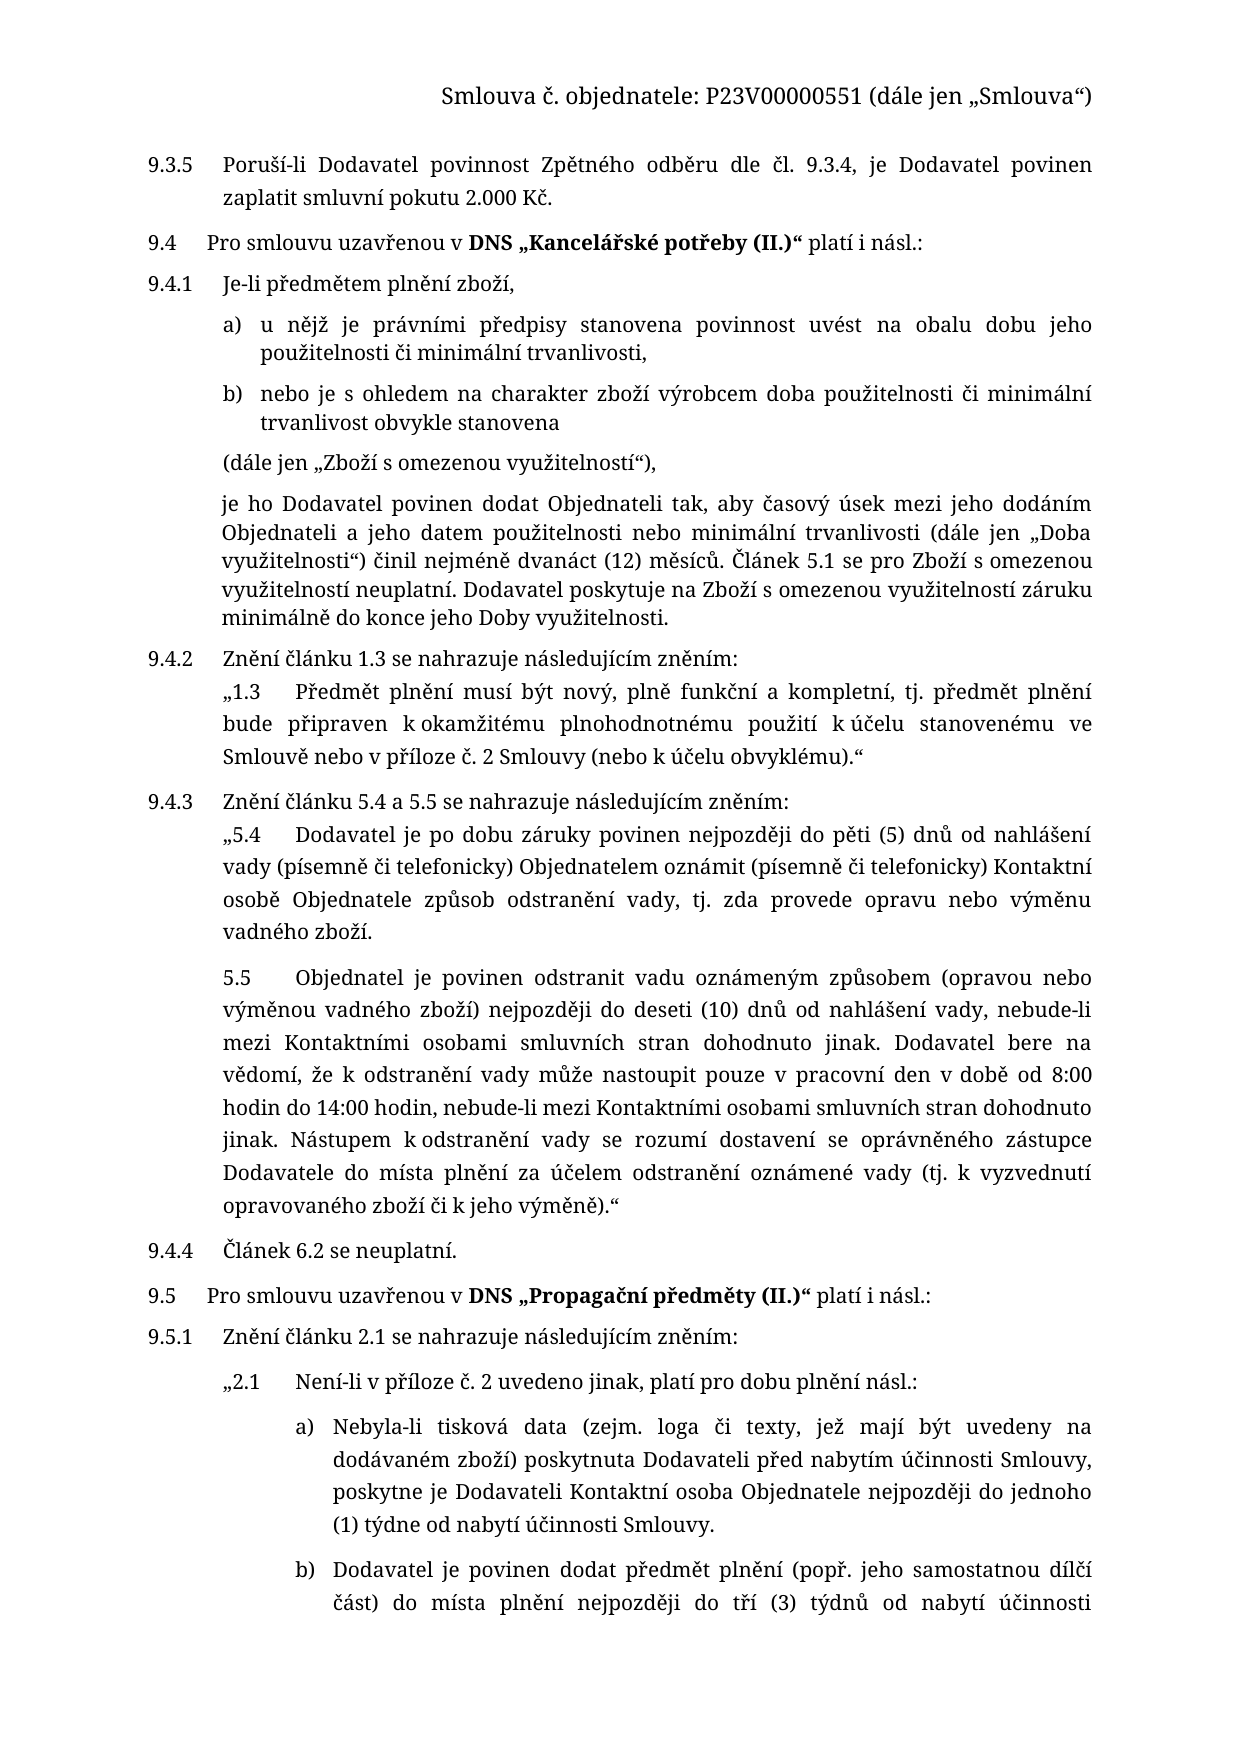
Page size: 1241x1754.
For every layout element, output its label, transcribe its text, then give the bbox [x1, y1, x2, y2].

list Je-li předmětem plnění zboží, [148, 269, 1093, 297]
list „1.3 Předmět plnění musí být nový, plně funkční a kompletní, tj. předmět plnění bude připraven k okamžitému plnohodnotnému použití k účelu stanovenému ve Smlouvě nebo v příloze č. 2 Smlouvy (nebo k účelu obvyklému).“ [223, 677, 1093, 770]
text je ho Dodavatel povinen dodat Objednateli tak, aby časový úsek mezi jeho dodáním Objednateli a jeho datem použitelnosti nebo minimální trvanlivosti (dále jen „Doba využitelnosti“) činil nejméně dvanáct (12) měsíců. Článek 5.1 se pro Zboží s omezenou využitelností neuplatní. Dodavatel poskytuje na Zboží s omezenou využitelností záruku minimálně do konce jeho Doby využitelnosti. [221, 489, 1093, 632]
list 5.5 Objednatel je povinen odstranit vadu oznámeným způsobem (opravou nebo výměnou vadného zboží) nejpozději do deseti (10) dnů od nahlášení vady, nebude-li mezi Kontaktními osobami smluvních stran dohodnuto jinak. Dodavatel bere na vědomí, že k odstranění vady může nastoupit pouze v pracovní den v době od 8:00 hodin do 14:00 hodin, nebude-li mezi Kontaktními osobami smluvních stran dohodnuto jinak. Nástupem k odstranění vady se rozumí dostavení se oprávněného zástupce Dodavatele do místa plnění za účelem odstranění oznámené vady (tj. k vyzvednutí opravovaného zboží či k jeho výměně).“ [223, 963, 1093, 1219]
list nebo je s ohledem na charakter zboží výrobcem doba použitelnosti či minimální trvanlivost obvykle stanovena [223, 379, 1093, 436]
list Článek 6.2 se neuplatní. [148, 1236, 1093, 1264]
list Pro smlouvu uzavřenou v DNS „Kancelářské potřeby (II.)“ platí i násl.: [148, 228, 1093, 256]
text (dále jen „Zboží s omezenou využitelností“), [223, 448, 1093, 477]
list Znění článku 1.3 se nahrazuje následujícím zněním: [148, 644, 1093, 673]
list „5.4 Dodavatel je po dobu záruky povinen nejpozději do pěti (5) dnů od nahlášení vady (písemně či telefonicky) Objednatelem oznámit (písemně či telefonicky) Kontaktní osobě Objednatele způsob odstranění vady, tj. zda provede opravu nebo výměnu vadného zboží. [223, 820, 1093, 946]
list Poruší-li Dodavatel povinnost Zpětného odběru dle čl. 9.3.4, je Dodavatel povinen zaplatit smluvní pokutu 2.000 Kč. [148, 150, 1093, 211]
list „2.1 Není-li v příloze č. 2 uvedeno jinak, platí pro dobu plnění násl.: [223, 1367, 1093, 1396]
list Znění článku 2.1 se nahrazuje následujícím zněním: [148, 1322, 1093, 1350]
list Znění článku 5.4 a 5.5 se nahrazuje následujícím zněním: [148, 787, 1093, 816]
list Nebyla-li tisková data (zejm. loga či texty, jež mají být uvedeny na dodávaném zboží) poskytnuta Dodavateli před nabytím účinnosti Smlouvy, poskytne je Dodavateli Kontaktní osoba Objednatele nejpozději do jednoho (1) týdne od nabytí účinnosti Smlouvy. [295, 1412, 1093, 1538]
list u nějž je právními předpisy stanovena povinnost uvést na obalu dobu jeho použitelnosti či minimální trvanlivosti, [223, 310, 1093, 367]
list Pro smlouvu uzavřenou v DNS „Propagační předměty (II.)“ platí i násl.: [148, 1281, 1093, 1309]
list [295, 1555, 1093, 1616]
